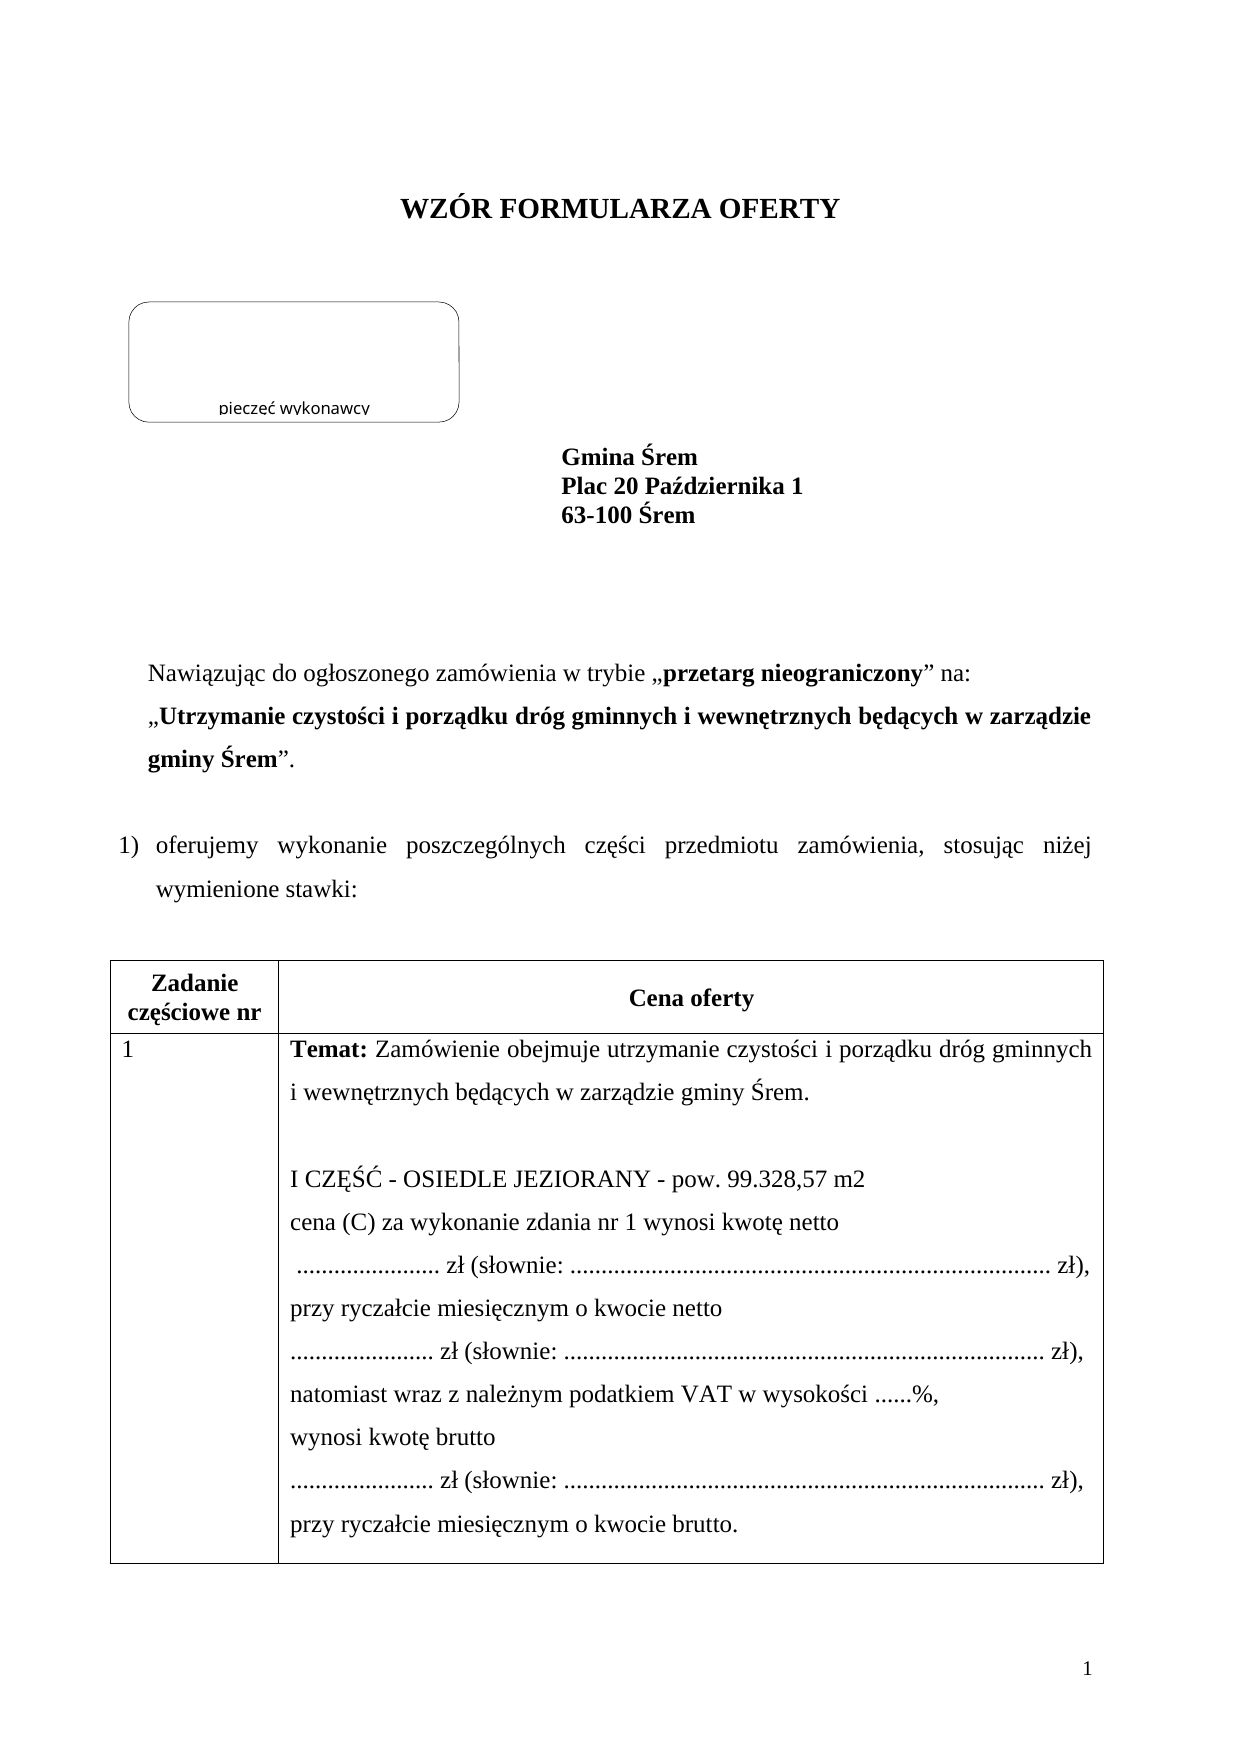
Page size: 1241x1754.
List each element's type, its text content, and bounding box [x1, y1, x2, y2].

table_cell Temat: Zamówienie obejmuje utrzymanie czystości i porządku dróg gminnych i wewnętrznych będących w zarządzie gminy Śrem. I CZĘŚĆ - OSIEDLE JEZIORANY - pow. 99.328,57 m2 cena (C) za wykonanie zdania nr 1 wynosi kwotę netto ....................... zł (słownie: ............................................................................. zł), przy ryczałcie miesięcznym o kwocie netto ....................... zł (słownie: ............................................................................. zł), natomiast wraz z należnym podatkiem VAT w wysokości ......%, wynosi kwotę brutto ....................... zł (słownie: ............................................................................. zł), przy ryczałcie miesięcznym o kwocie brutto. [279, 1034, 1103, 1562]
text Plac 20 Października 1 [561, 471, 1092, 500]
table_header Zadanie częściowe nr [111, 961, 278, 1033]
list oferujemy wykonanie poszczególnych części przedmiotu zamówienia, stosując niżej wymienione stawki: [118, 831, 1092, 902]
text Gmina Śrem [148, 442, 1092, 471]
text Nawiązując do ogłoszonego zamówienia w trybie „przetarg nieograniczony” na: [148, 658, 1092, 687]
subtitle WZÓR FORMULARZA OFERTY [148, 191, 1092, 224]
text „Utrzymanie czystości i porządku dróg gminnych i wewnętrznych będących w zarządzie gminy Śrem”. [148, 701, 1092, 773]
text 63-100 Śrem [148, 500, 1092, 529]
table_cell 1 [111, 1034, 278, 1562]
table_header Cena oferty [279, 961, 1103, 1033]
